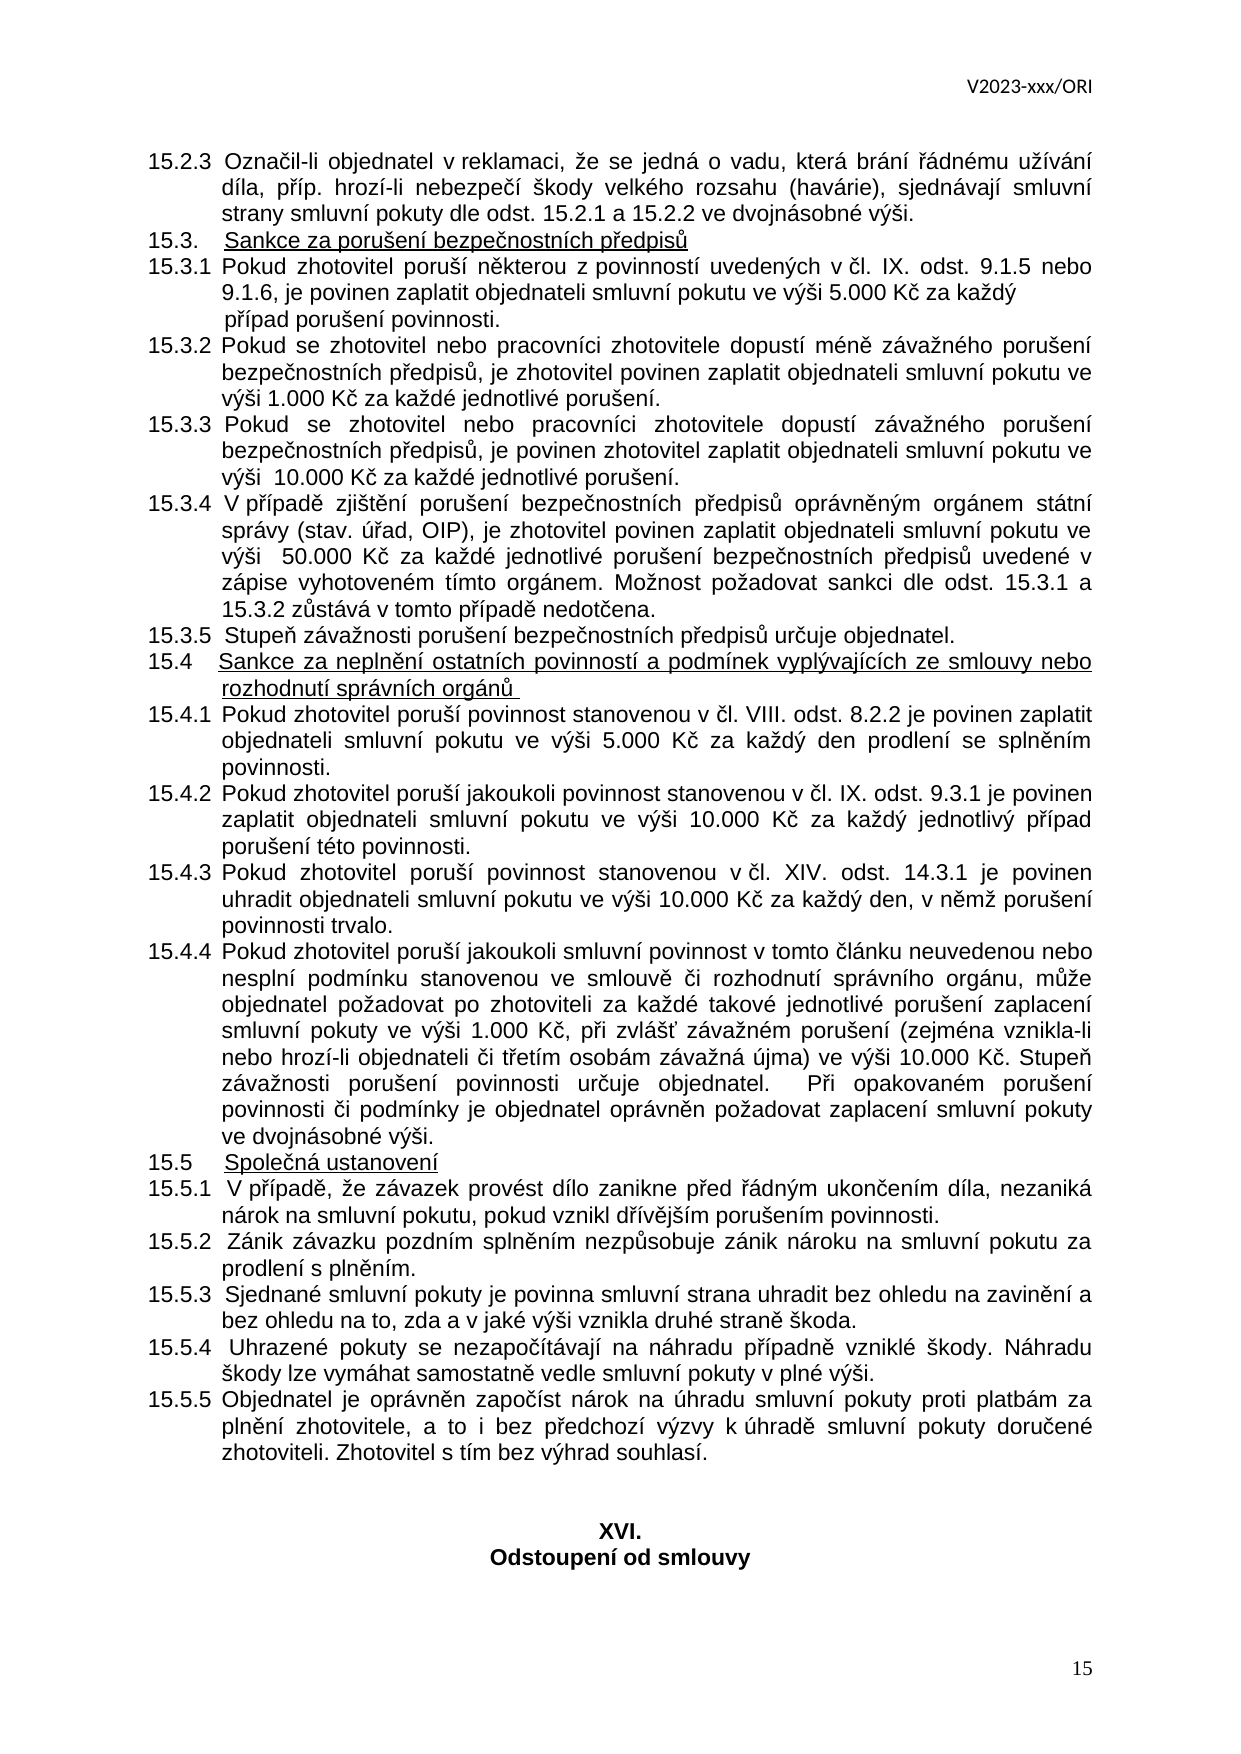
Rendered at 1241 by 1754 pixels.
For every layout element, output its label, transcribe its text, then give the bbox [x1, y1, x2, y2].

text 15.4.1 Pokud zhotovitel poruší povinnost stanovenou v čl. VIII. odst. 8.2.2 je povinen zaplatit objednateli smluvní pokutu ve výši 5.000 Kč za každý den prodlení se splněním povinnosti. [148, 701, 1093, 780]
text 15.4.2 Pokud zhotovitel poruší jakoukoli povinnost stanovenou v čl. IX. odst. 9.3.1 je povinen zaplatit objednateli smluvní pokutu ve výši 10.000 Kč za každý jednotlivý případ porušení této povinnosti. [148, 780, 1093, 859]
text 15.4.4 Pokud zhotovitel poruší jakoukoli smluvní povinnost v tomto článku neuvedenou nebo nesplní podmínku stanovenou ve smlouvě či rozhodnutí správního orgánu, může objednatel požadovat po zhotoviteli za každé takové jednotlivé porušení zaplacení smluvní pokuty ve výši 1.000 Kč, při zvlášť závažném porušení (zejména vznikla-li nebo hrozí-li objednateli či třetím osobám závažná újma) ve výši 10.000 Kč. Stupeň závažnosti porušení povinnosti určuje objednatel. Při opakovaném porušení povinnosti či podmínky je objednatel oprávněn požadovat zaplacení smluvní pokuty ve dvojnásobné výši. [148, 938, 1093, 1149]
text 15.5.3 Sjednané smluvní pokuty je povinna smluvní strana uhradit bez ohledu na zavinění a bez ohledu na to, zda a v jaké výši vznikla druhé straně škoda. [148, 1281, 1093, 1333]
text 15.3.3 Pokud se zhotovitel nebo pracovníci zhotovitele dopustí závažného porušení bezpečnostních předpisů, je povinen zhotovitel zaplatit objednateli smluvní pokutu ve výši 10.000 Kč za každé jednotlivé porušení. [148, 411, 1093, 490]
text 15.3.2 Pokud se zhotovitel nebo pracovníci zhotovitele dopustí méně závažného porušení bezpečnostních předpisů, je zhotovitel povinen zaplatit objednateli smluvní pokutu ve výši 1.000 Kč za každé jednotlivé porušení. [148, 332, 1093, 411]
text 15.4.3 Pokud zhotovitel poruší povinnost stanovenou v čl. XIV. odst. 14.3.1 je povinen uhradit objednateli smluvní pokutu ve výši 10.000 Kč za každý den, v němž porušení povinnosti trvalo. [148, 859, 1093, 938]
text 15.5.2 Zánik závazku pozdním splněním nezpůsobuje zánik nároku na smluvní pokutu za prodlení s plněním. [148, 1228, 1093, 1281]
text 15.3.5 Stupeň závažnosti porušení bezpečnostních předpisů určuje objednatel. [148, 622, 1093, 648]
subtitle 15.3. Sankce za porušení bezpečnostních předpisů [148, 227, 1093, 253]
text 15.5 Společná ustanovení [148, 1149, 1093, 1175]
subtitle 15.2.3 Označil-li objednatel v reklamaci, že se jedná o vadu, která brání řádnému užívání díla, příp. hrozí-li nebezpečí škody velkého rozsahu (havárie), sjednávají smluvní strany smluvní pokuty dle odst. 15.2.1 a 15.2.2 ve dvojnásobné výši. [148, 148, 1093, 227]
text 15.4 Sankce za neplnění ostatních povinností a podmínek vyplývajících ze smlouvy nebo rozhodnutí správních orgánů [148, 648, 1093, 701]
text XVI. [148, 1518, 1093, 1544]
text 15.3.4 V případě zjištění porušení bezpečnostních předpisů oprávněným orgánem státní správy (stav. úřad, OIP), je zhotovitel povinen zaplatit objednateli smluvní pokutu ve výši 50.000 Kč za každé jednotlivé porušení bezpečnostních předpisů uvedené v zápise vyhotoveném tímto orgánem. Možnost požadovat sankci dle odst. 15.3.1 a 15.3.2 zůstává v tomto případě nedotčena. [148, 490, 1093, 622]
text případ porušení povinnosti. [148, 306, 1093, 332]
text Odstoupení od smlouvy [148, 1544, 1093, 1571]
text 15.3.1 Pokud zhotovitel poruší některou z povinností uvedených v čl. IX. odst. 9.1.5 nebo 9.1.6, je povinen zaplatit objednateli smluvní pokutu ve výši 5.000 Kč za každý [148, 253, 1093, 306]
text 15.5.4 Uhrazené pokuty se nezapočítávají na náhradu případně vzniklé škody. Náhradu škody lze vymáhat samostatně vedle smluvní pokuty v plné výši. [148, 1333, 1093, 1386]
text 15.5.5 Objednatel je oprávněn započíst nárok na úhradu smluvní pokuty proti platbám za plnění zhotovitele, a to i bez předchozí výzvy k úhradě smluvní pokuty doručené zhotoviteli. Zhotovitel s tím bez výhrad souhlasí. [148, 1386, 1093, 1465]
text 15.5.1 V případě, že závazek provést dílo zanikne před řádným ukončením díla, nezaniká nárok na smluvní pokutu, pokud vznikl dřívějším porušením povinnosti. [148, 1175, 1093, 1228]
